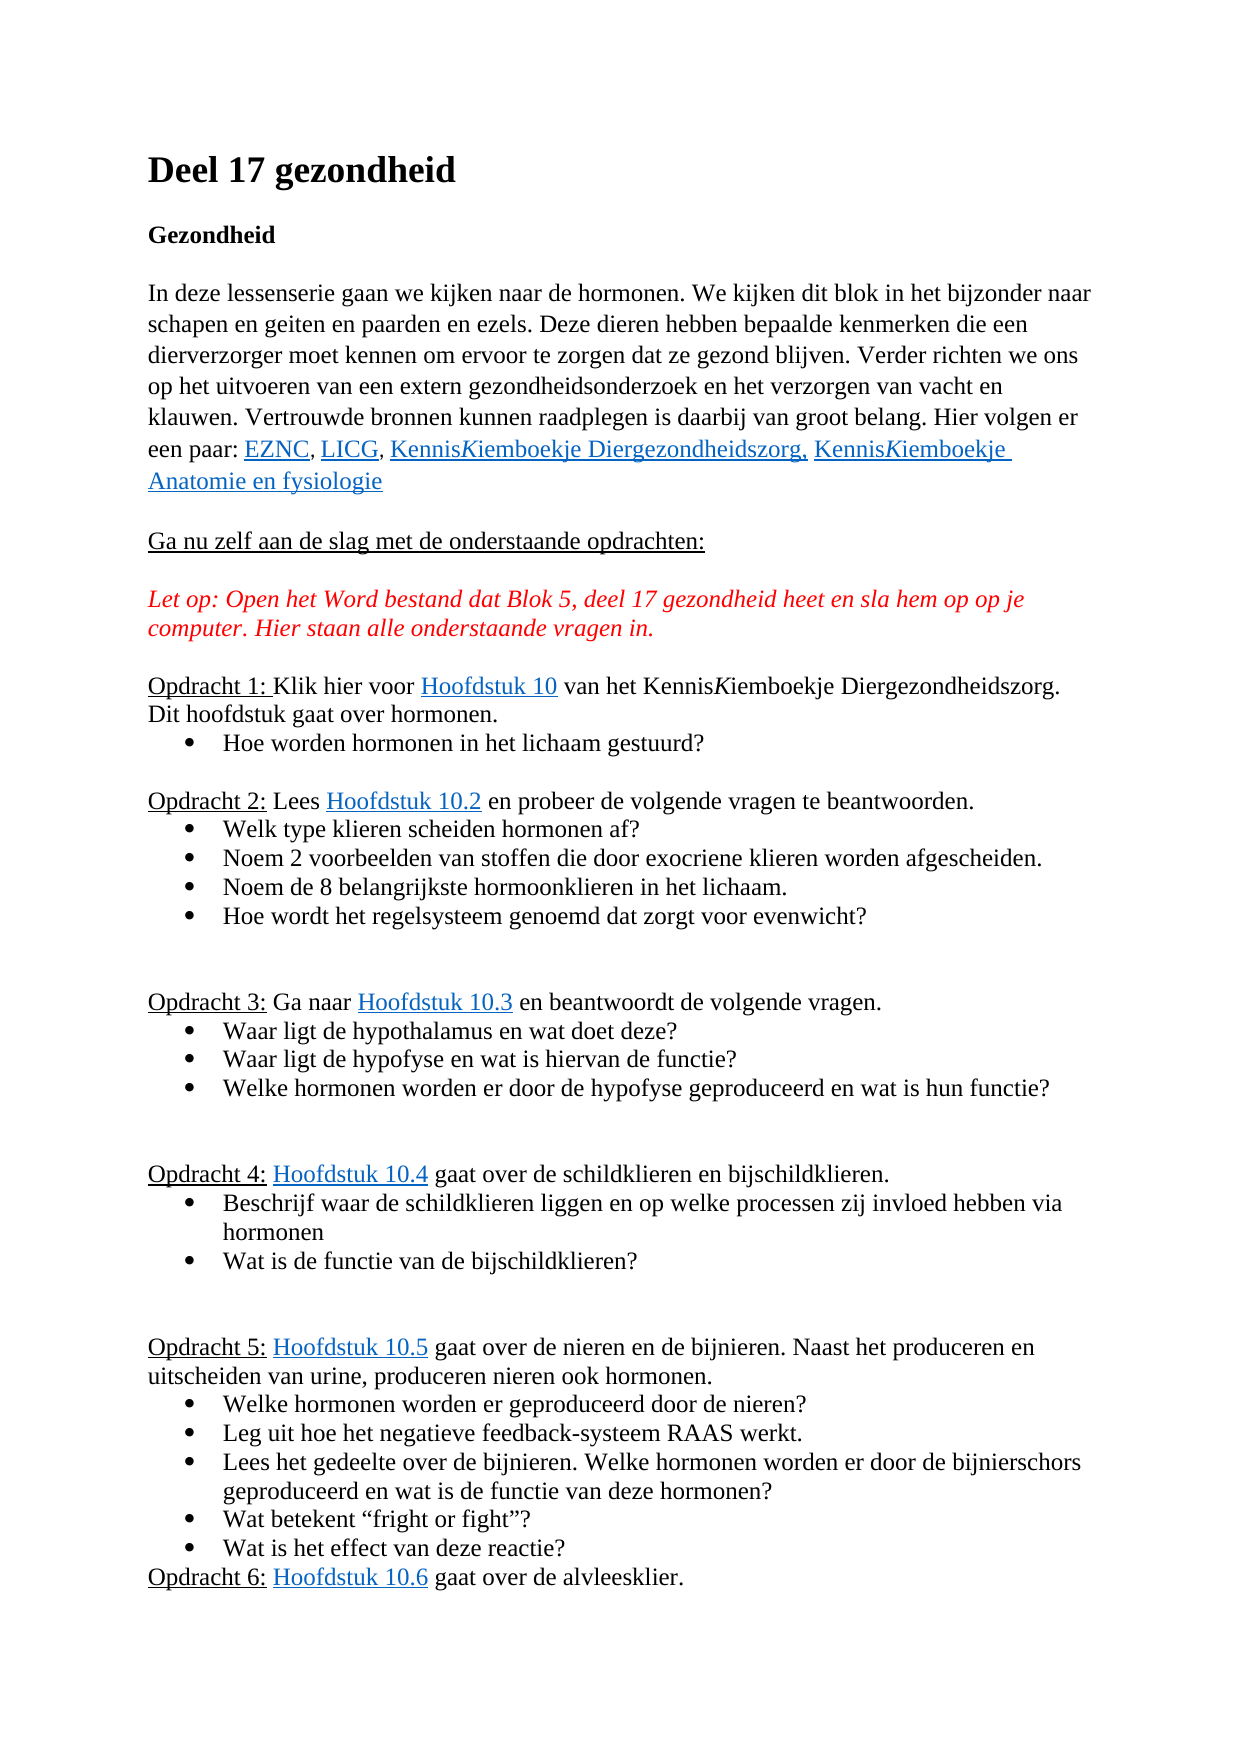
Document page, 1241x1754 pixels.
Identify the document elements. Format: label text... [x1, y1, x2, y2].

list Noem de 8 belangrijkste hormoonklieren in het lichaam. [185, 872, 1093, 901]
list Waar ligt de hypothalamus en wat doet deze? [185, 1016, 1093, 1044]
list Noem 2 voorbeelden van stoffen die door exocriene klieren worden afgescheiden. [185, 843, 1093, 872]
list Lees het gedeelte over de bijnieren. Welke hormonen worden er door de bijnierschors geproduceerd en wat is de functie van deze hormonen? [185, 1447, 1093, 1504]
list Welk type klieren scheiden hormonen af? [185, 814, 1093, 843]
text Let op: Open het Word bestand dat Blok 5, deel 17 gezondheid heet en sla hem op op je computer. Hier staan alle onderstaande vragen in. [148, 584, 1093, 642]
text Opdracht 3: Ga naar Hoofdstuk 10.3 en beantwoordt de volgende vragen. [148, 987, 1093, 1016]
list Hoe wordt het regelsysteem genoemd dat zorgt voor evenwicht? [185, 901, 1093, 929]
text Deel 17 gezondheid [148, 148, 1093, 191]
list Leg uit hoe het negatieve feedback-systeem RAAS werkt. [185, 1418, 1093, 1447]
list Wat betekent “fright or fight”? [185, 1504, 1093, 1533]
list Beschrijf waar de schildklieren liggen en op welke processen zij invloed hebben via hormonen [185, 1188, 1093, 1246]
text Opdracht 5: Hoofdstuk 10.5 gaat over de nieren en de bijnieren. Naast het produceren en uitscheiden van urine, produceren nieren ook hormonen. [148, 1332, 1093, 1389]
list Wat is de functie van de bijschildklieren? [185, 1246, 1093, 1274]
text Opdracht 6: Hoofdstuk 10.6 gaat over de alvleesklier. [148, 1562, 1093, 1591]
text In deze lessenserie gaan we kijken naar de hormonen. We kijken dit blok in het bijzonder naar schapen en geiten en paarden en ezels. Deze dieren hebben bepaalde kenmerken die een dierverzorger moet kennen om ervoor te zorgen dat ze gezond blijven. Verder richten we ons op het uitvoeren van een extern gezondheidsonderzoek en het verzorgen van vacht en klauwen. Vertrouwde bronnen kunnen raadplegen is daarbij van groot belang. Hier volgen er een paar: EZNC, LICG, KennisKiemboekje Diergezondheidszorg, KennisKiemboekje Anatomie en fysiologie [148, 278, 1093, 495]
list Wat is het effect van deze reactie? [185, 1533, 1093, 1562]
list Welke hormonen worden er geproduceerd door de nieren? [185, 1389, 1093, 1418]
text Opdracht 2: Lees Hoofdstuk 10.2 en probeer de volgende vragen te beantwoorden. [148, 786, 1093, 814]
list Hoe worden hormonen in het lichaam gestuurd? [185, 728, 1093, 757]
list Welke hormonen worden er door de hypofyse geproduceerd en wat is hun functie? [185, 1073, 1093, 1102]
text Gezondheid [148, 220, 1093, 249]
text Ga nu zelf aan de slag met de onderstaande opdrachten: [148, 526, 1093, 555]
list Waar ligt de hypofyse en wat is hiervan de functie? [185, 1044, 1093, 1073]
text Opdracht 1: Klik hier voor Hoofdstuk 10 van het KennisKiemboekje Diergezondheidszorg. Dit hoofdstuk gaat over hormonen. [148, 671, 1093, 728]
text Opdracht 4: Hoofdstuk 10.4 gaat over de schildklieren en bijschildklieren. [148, 1159, 1093, 1188]
